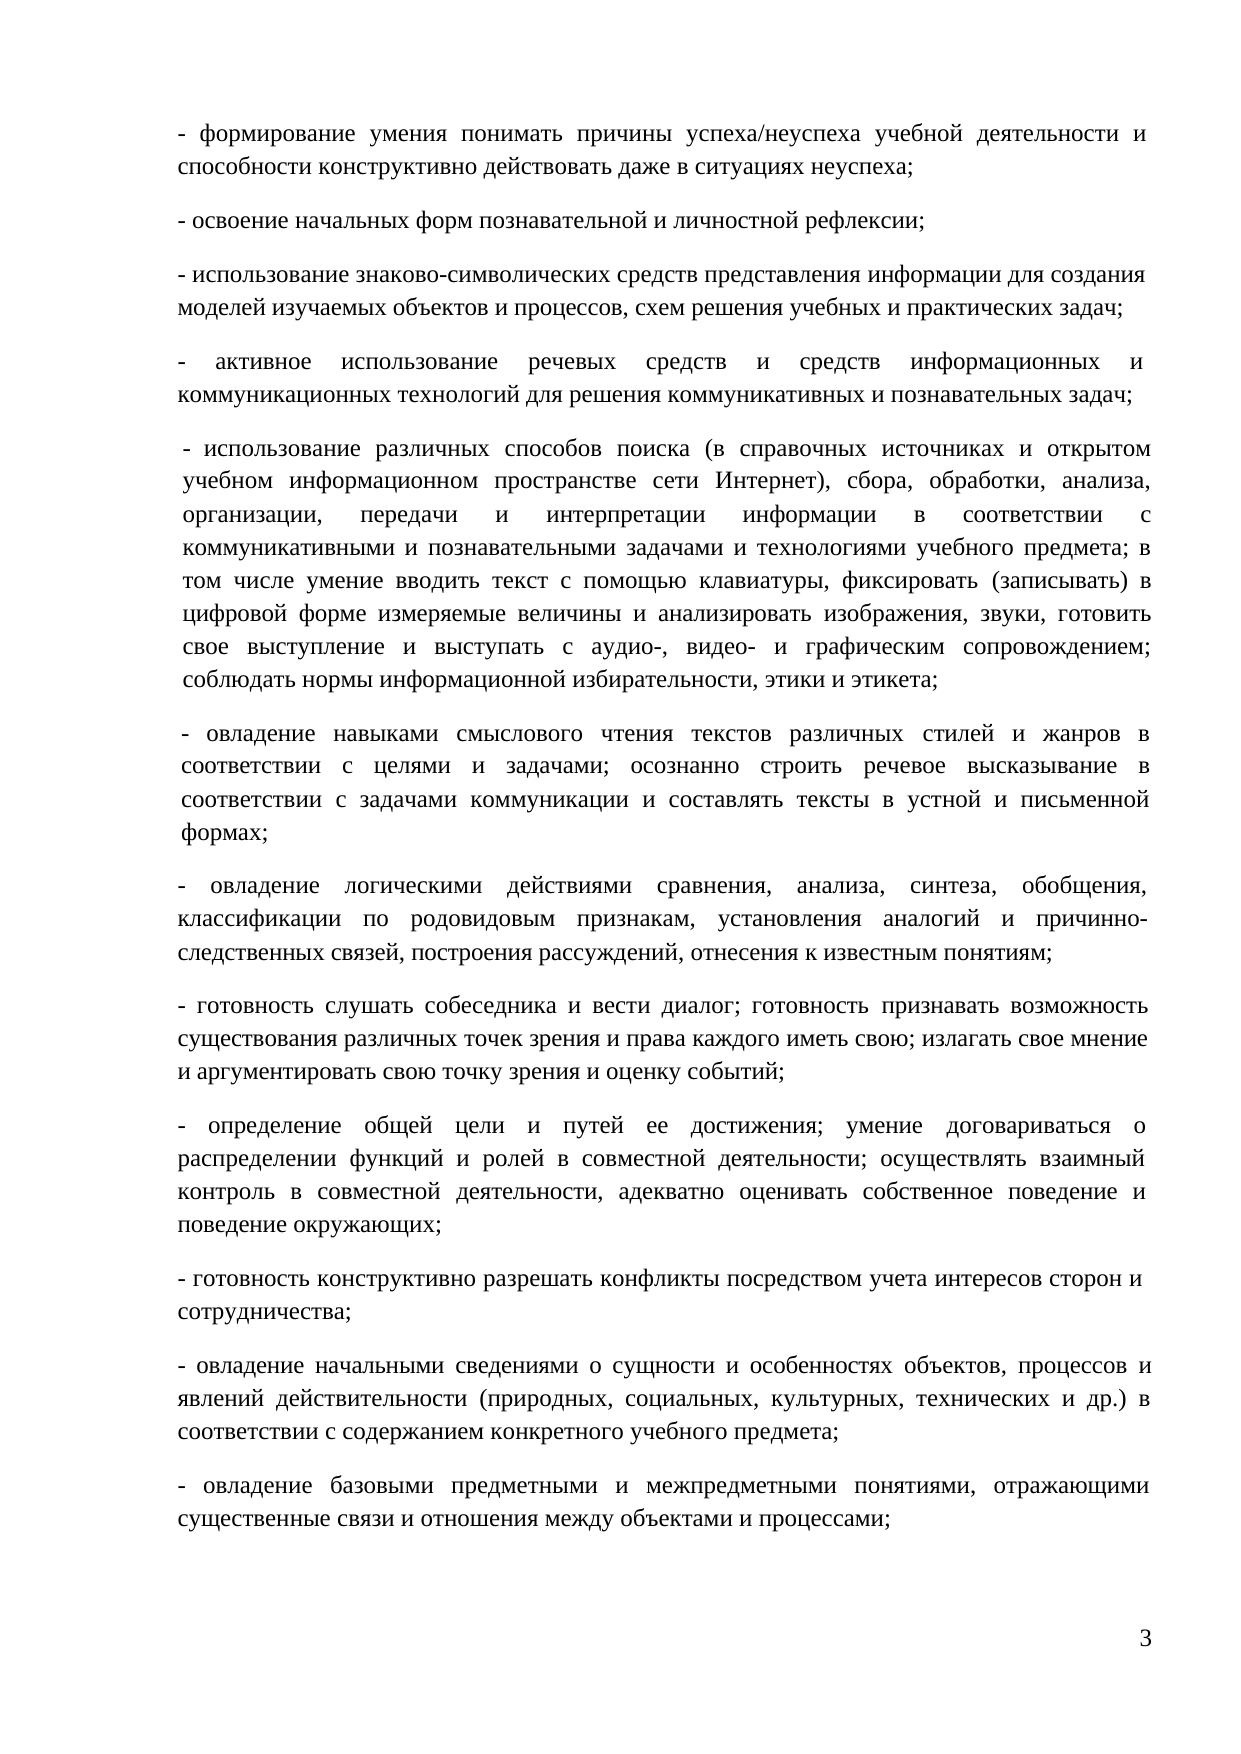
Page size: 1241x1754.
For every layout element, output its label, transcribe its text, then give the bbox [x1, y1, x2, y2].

text - овладение логическими действиями сравнения, анализа, синтеза, обобщения, классификации по родовидовым признакам, установления аналогий и причинно-следственных связей, построения рассуждений, отнесения к известным понятиям; [177, 871, 1148, 965]
text - использование знаково-символических средств представления информации для создания моделей изучаемых объектов и процессов, схем решения учебных и практических задач; [177, 259, 1145, 321]
text - овладение базовыми предметными и межпредметными понятиями, отражающими существенные связи и отношения между объектами и процессами; [177, 1470, 1150, 1532]
text - активное использование речевых средств и средств информационных и коммуникационных технологий для решения коммуникативных и познавательных задач; [177, 346, 1144, 407]
text - готовность слушать собеседника и вести диалог; готовность признавать возможность существования различных точек зрения и права каждого иметь свою; излагать свое мнение и аргументировать свою точку зрения и оценку событий; [177, 990, 1148, 1085]
text - готовность конструктивно разрешать конфликты посредством учета интересов сторон и сотрудничества; [177, 1263, 1144, 1325]
text - определение общей цели и путей ее достижения; умение договариваться о распределении функций и ролей в совместной деятельности; осуществлять взаимный контроль в совместной деятельности, адекватно оценивать собственное поведение и поведение окружающих; [177, 1110, 1146, 1238]
text - формирование умения понимать причины успеха/неуспеха учебной деятельности и способности конструктивно действовать даже в ситуациях неуспеха; [177, 118, 1147, 180]
text - овладение навыками смыслового чтения текстов различных стилей и жанров в соответствии с целями и задачами; осознанно строить речевое высказывание в соответствии с задачами коммуникации и составлять тексты в устной и письменной формах; [181, 718, 1150, 845]
text - овладение начальными сведениями о сущности и особенностях объектов, процессов и явлений действительности (природных, социальных, культурных, технических и др.) в соответствии с содержанием конкретного учебного предмета; [177, 1350, 1152, 1445]
text - использование различных способов поиска (в справочных источниках и открытом учебном информационном пространстве сети Интернет), сбора, обработки, анализа, организации, передачи и интерпретации информации в соответствии с коммуникативными и познавательными задачами и технологиями учебного предмета; в том числе умение вводить текст с помощью клавиатуры, фиксировать (записывать) в цифровой форме измеряемые величины и анализировать изображения, звуки, готовить свое выступление и выступать с аудио-, видео- и графическим сопровождением; соблюдать нормы информационной избирательности, этики и этикета; [182, 433, 1152, 692]
text - освоение начальных форм познавательной и личностной рефлексии; [177, 205, 1146, 234]
